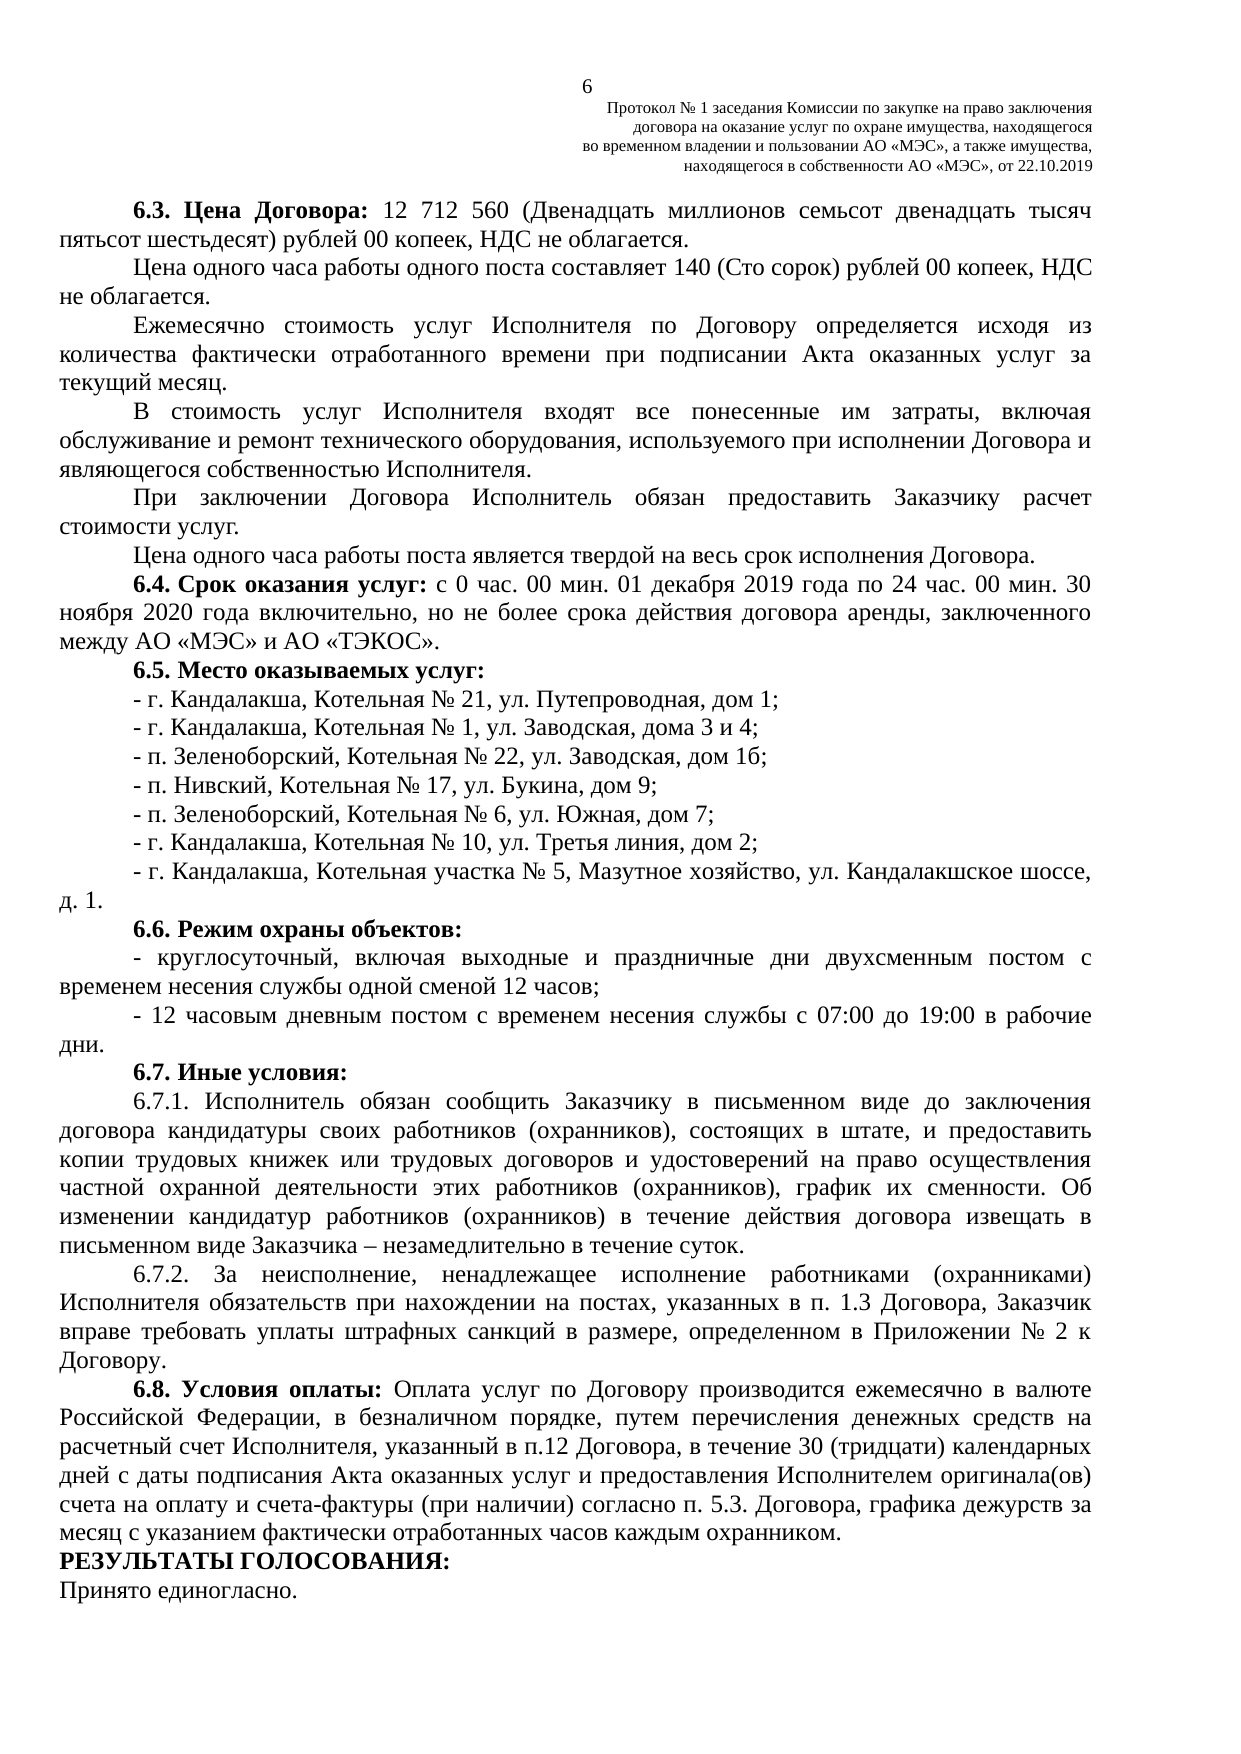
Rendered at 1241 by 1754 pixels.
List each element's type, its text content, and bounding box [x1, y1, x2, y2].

list Режим охраны объектов: [59, 914, 1092, 942]
text - п. Зеленоборский, Котельная № 22, ул. Заводская, дом 1б; [59, 741, 1092, 770]
text РЕЗУЛЬТАТЫ ГОЛОСОВАНИЯ: [59, 1546, 1092, 1575]
text В стоимость услуг Исполнителя входят все понесенные им затраты, включая обслуживание и ремонт технического оборудования, используемого при исполнении Договора и являющегося собственностью Исполнителя. [59, 396, 1092, 482]
list Срок оказания услуг: с 0 час. 00 мин. 01 декабря 2019 года по 24 час. 00 мин. 30 ноября 2020 года включительно, но не более срока действия договора аренды, заключенного между АО «МЭС» и АО «ТЭКОС». [59, 569, 1092, 655]
text - г. Кандалакша, Котельная № 10, ул. Третья линия, дом 2; [59, 827, 1092, 856]
list Место оказываемых услуг: [59, 655, 1092, 684]
text При заключении Договора Исполнитель обязан предоставить Заказчику расчет стоимости услуг. [59, 482, 1092, 540]
text Цена одного часа работы одного поста составляет 140 (Сто сорок) рублей 00 копеек, НДС не облагается. [59, 252, 1092, 310]
text - г. Кандалакша, Котельная № 1, ул. Заводская, дома 3 и 4; [59, 712, 1092, 741]
text Цена одного часа работы поста является твердой на весь срок исполнения Договора. [59, 540, 1092, 569]
text - 12 часовым дневным постом с временем несения службы с 07:00 до 19:00 в рабочие дни. [59, 1000, 1092, 1057]
text 6.7.2. За неисполнение, ненадлежащее исполнение работниками (охранниками) Исполнителя обязательств при нахождении на постах, указанных в п. 1.3 Договора, Заказчик вправе требовать уплаты штрафных санкций в размере, определенном в Приложении № 2 к Договору. [59, 1259, 1092, 1374]
text - п. Нивский, Котельная № 17, ул. Букина, дом 9; [59, 770, 1092, 799]
text 6.7.1. Исполнитель обязан сообщить Заказчику в письменном виде до заключения договора кандидатуры своих работников (охранников), состоящих в штате, и предоставить копии трудовых книжек или трудовых договоров и удостоверений на право осуществления частной охранной деятельности этих работников (охранников), график их сменности. Об изменении кандидатур работников (охранников) в течение действия договора извещать в письменном виде Заказчика – незамедлительно в течение суток. [59, 1086, 1092, 1259]
text - г. Кандалакша, Котельная № 21, ул. Путепроводная, дом 1; [59, 684, 1092, 712]
text - п. Зеленоборский, Котельная № 6, ул. Южная, дом 7; [59, 799, 1092, 827]
text 6.8. Условия оплаты: Оплата услуг по Договору производится ежемесячно в валюте Российской Федерации, в безналичном порядке, путем перечисления денежных средств на расчетный счет Исполнителя, указанный в п.12 Договора, в течение 30 (тридцати) календарных дней с даты подписания Акта оказанных услуг и предоставления Исполнителем оригинала(ов) счета на оплату и счета-фактуры (при наличии) согласно п. 5.3. Договора, графика дежурств за месяц с указанием фактически отработанных часов каждым охранником. [59, 1374, 1092, 1546]
text - круглосуточный, включая выходные и праздничные дни двухсменным постом с временем несения службы одной сменой 12 часов; [59, 942, 1092, 1000]
text - г. Кандалакша, Котельная участка № 5, Мазутное хозяйство, ул. Кандалакшское шоссе, д. 1. [59, 856, 1092, 914]
text Ежемесячно стоимость услуг Исполнителя по Договору определяется исходя из количества фактически отработанного времени при подписании Акта оказанных услуг за текущий месяц. [59, 310, 1092, 396]
list Иные условия: [59, 1057, 1092, 1086]
text 6.3. Цена Договора: 12 712 560 (Двенадцать миллионов семьсот двенадцать тысяч пятьсот шестьдесят) рублей 00 копеек, НДС не облагается. [59, 195, 1092, 252]
text Принято единогласно. [59, 1575, 1092, 1604]
